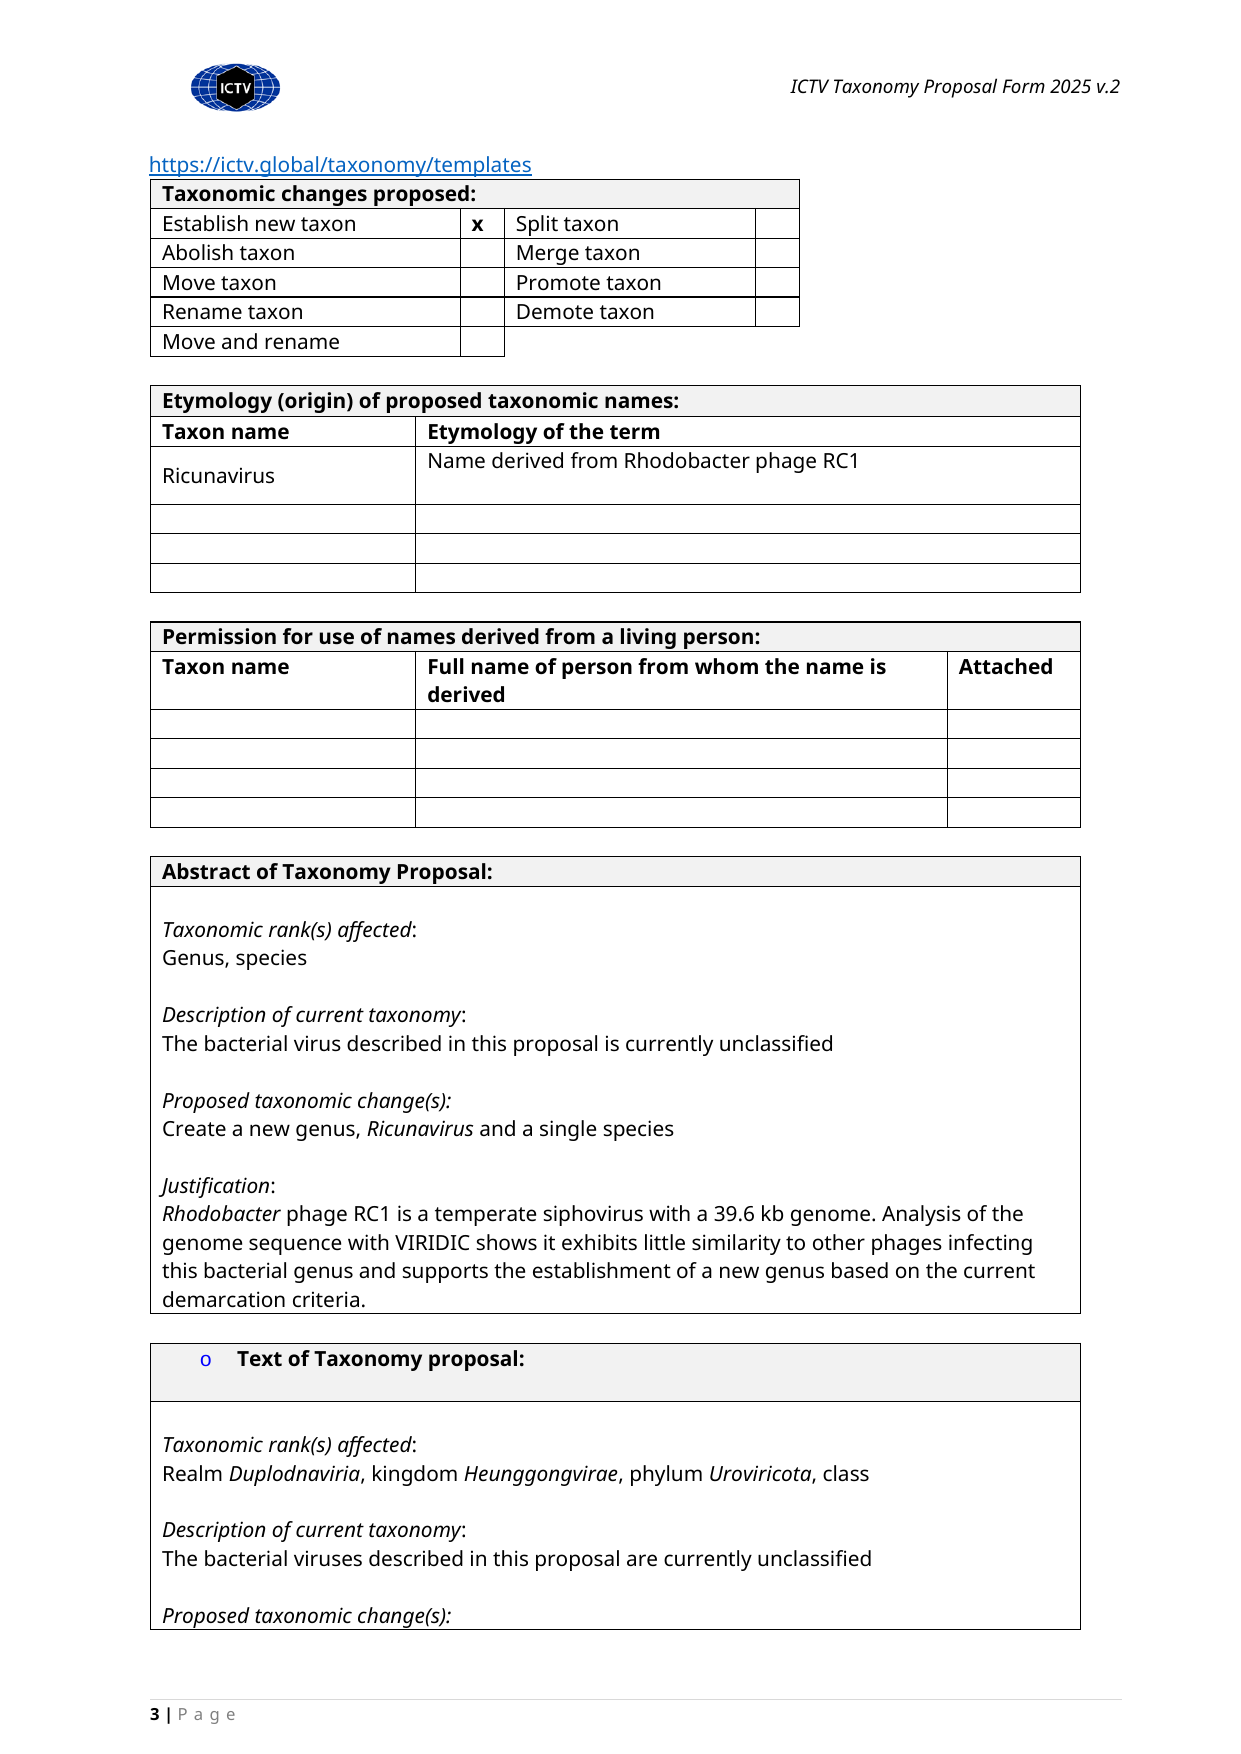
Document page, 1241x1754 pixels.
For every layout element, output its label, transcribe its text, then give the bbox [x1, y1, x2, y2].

table_header Text of Taxonomy proposal: [151, 1344, 1080, 1401]
table_cell [416, 798, 947, 827]
table_cell [416, 710, 947, 738]
table_cell Establish new taxon [151, 209, 460, 237]
table_cell [416, 564, 1080, 592]
table_cell Move and rename [151, 327, 460, 356]
table_cell Attached [948, 652, 1080, 709]
table_cell Full name of person from whom the name is derived [416, 652, 947, 709]
table_cell Taxon name [151, 417, 415, 446]
table_cell [756, 209, 799, 237]
table_cell [461, 298, 504, 326]
table_header Taxonomic changes proposed: [151, 180, 799, 208]
table_cell [948, 769, 1080, 797]
table_cell [151, 739, 415, 768]
table_cell [151, 505, 415, 533]
table_cell Etymology of the term [416, 417, 1080, 446]
table_cell Ricunavirus [151, 447, 415, 503]
table_cell [151, 798, 415, 827]
table_cell [948, 798, 1080, 827]
table_cell Taxon name [151, 652, 415, 709]
table_cell [416, 739, 947, 768]
text https://ictv.global/taxonomy/templates [148, 150, 1122, 178]
table_cell Abolish taxon [151, 239, 460, 267]
table_cell [756, 239, 799, 267]
table_cell [416, 505, 1080, 533]
table_cell Name derived from Rhodobacter phage RC1 [416, 447, 1080, 503]
table_cell [756, 298, 799, 326]
table_cell [461, 327, 504, 356]
table_cell [416, 769, 947, 797]
table_cell Promote taxon [505, 268, 755, 296]
table_cell [461, 239, 504, 267]
table_cell Move taxon [151, 268, 460, 296]
table_cell [461, 268, 504, 296]
picture [190, 56, 282, 113]
table_cell [151, 710, 415, 738]
table_header Permission for use of names derived from a living person: [151, 623, 1080, 651]
table_cell [948, 739, 1080, 768]
table_cell [151, 769, 415, 797]
table_header Abstract of Taxonomy Proposal: [151, 857, 1080, 886]
table_cell Rename taxon [151, 298, 460, 326]
table_cell Taxonomic rank(s) affected: Genus, species Description of current taxonomy: The bacterial virus described in this proposal is currently unclassified Proposed taxonomic change(s): Create a new genus, Ricunavirus and a single species Justification: Rhodobacter phage RC1 is a temperate siphovirus with a 39.6 kb genome. Analysis of the genome sequence with VIRIDIC shows it exhibits little similarity to other phages infecting this bacterial genus and supports the establishment of a new genus based on the current demarcation criteria. [151, 887, 1080, 1313]
table_cell Split taxon [505, 209, 755, 237]
table_cell [151, 564, 415, 592]
table_header Etymology (origin) of proposed taxonomic names: [151, 386, 1080, 416]
table_cell [756, 268, 799, 296]
table_cell [416, 534, 1080, 562]
table_cell x [461, 209, 504, 237]
table_cell [151, 534, 415, 562]
table_cell Demote taxon [505, 298, 755, 326]
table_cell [151, 1402, 1080, 1629]
table_cell [948, 710, 1080, 738]
table_cell Merge taxon [505, 239, 755, 267]
